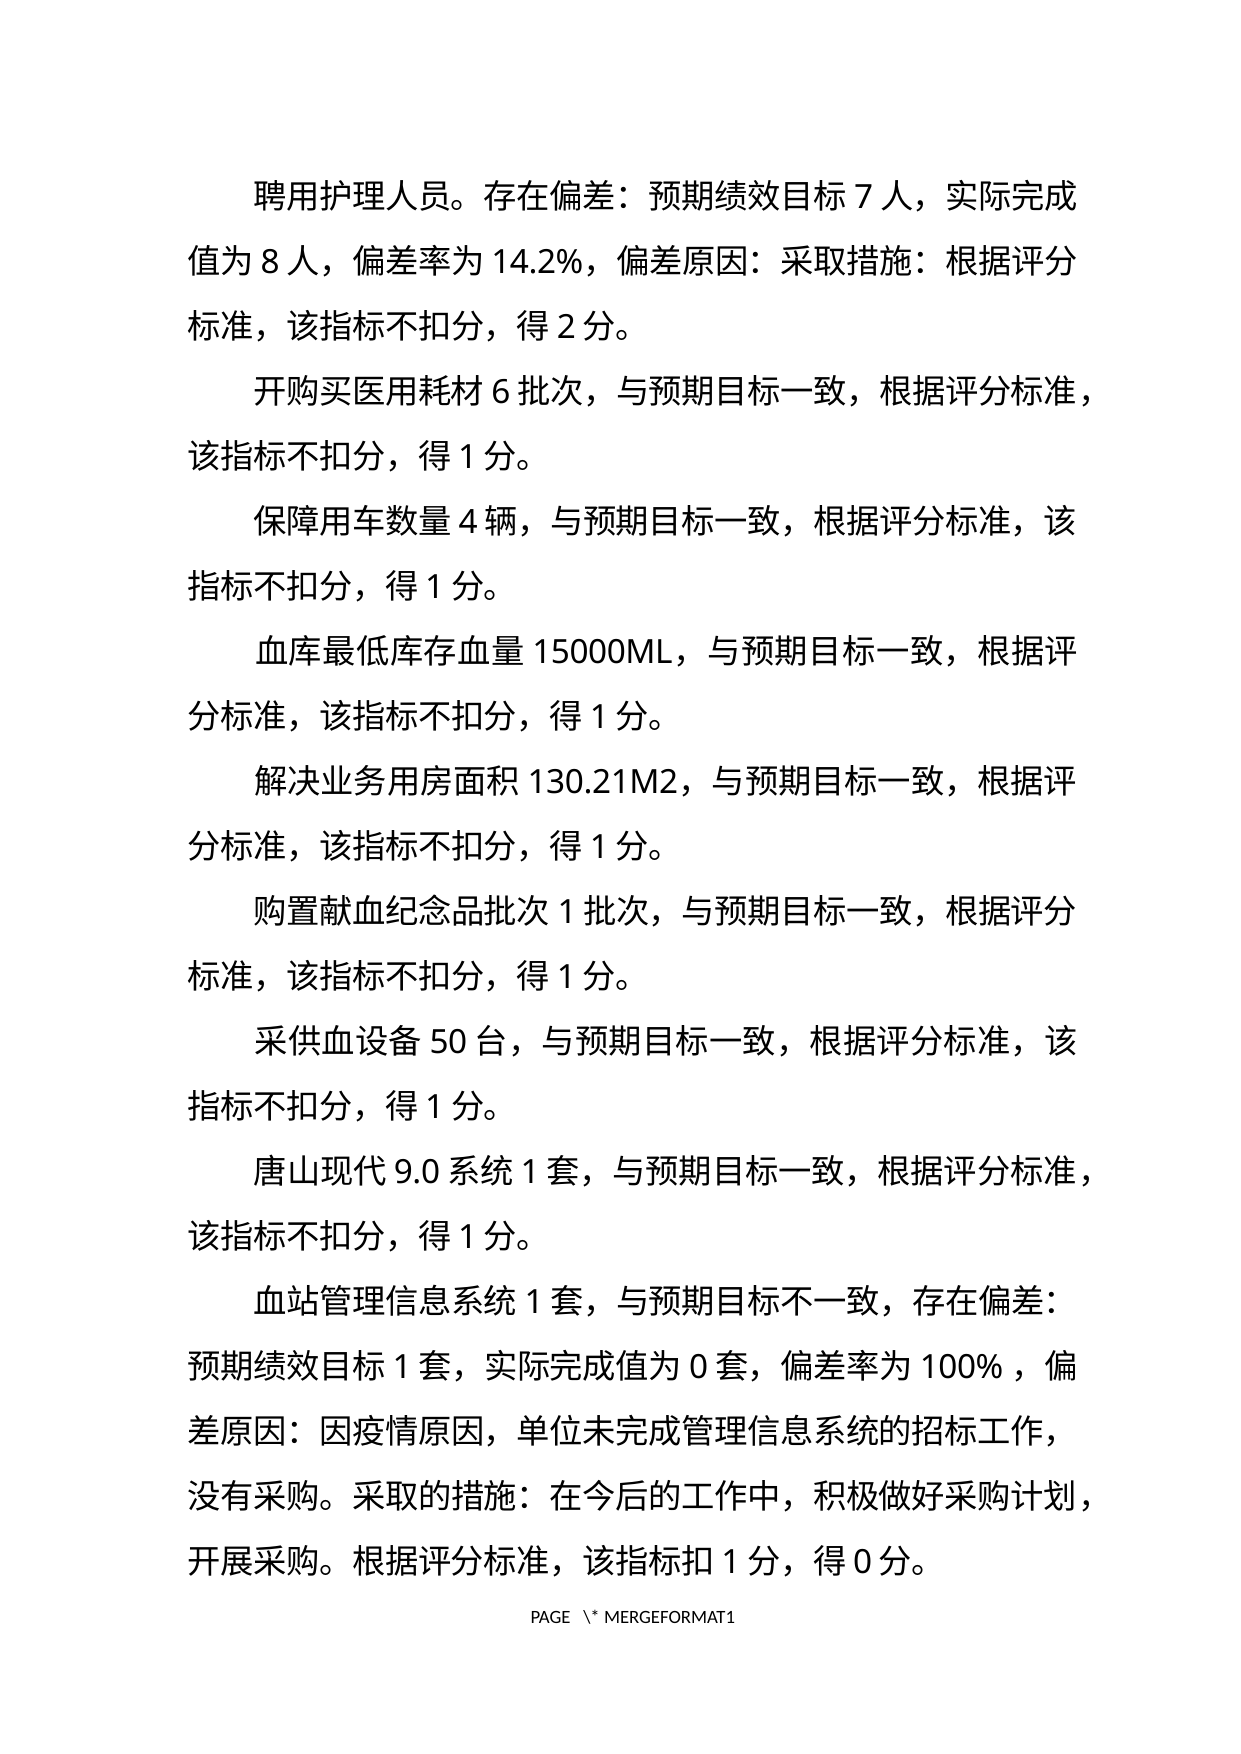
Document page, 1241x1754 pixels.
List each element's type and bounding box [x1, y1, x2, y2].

text [187, 162, 1078, 1592]
